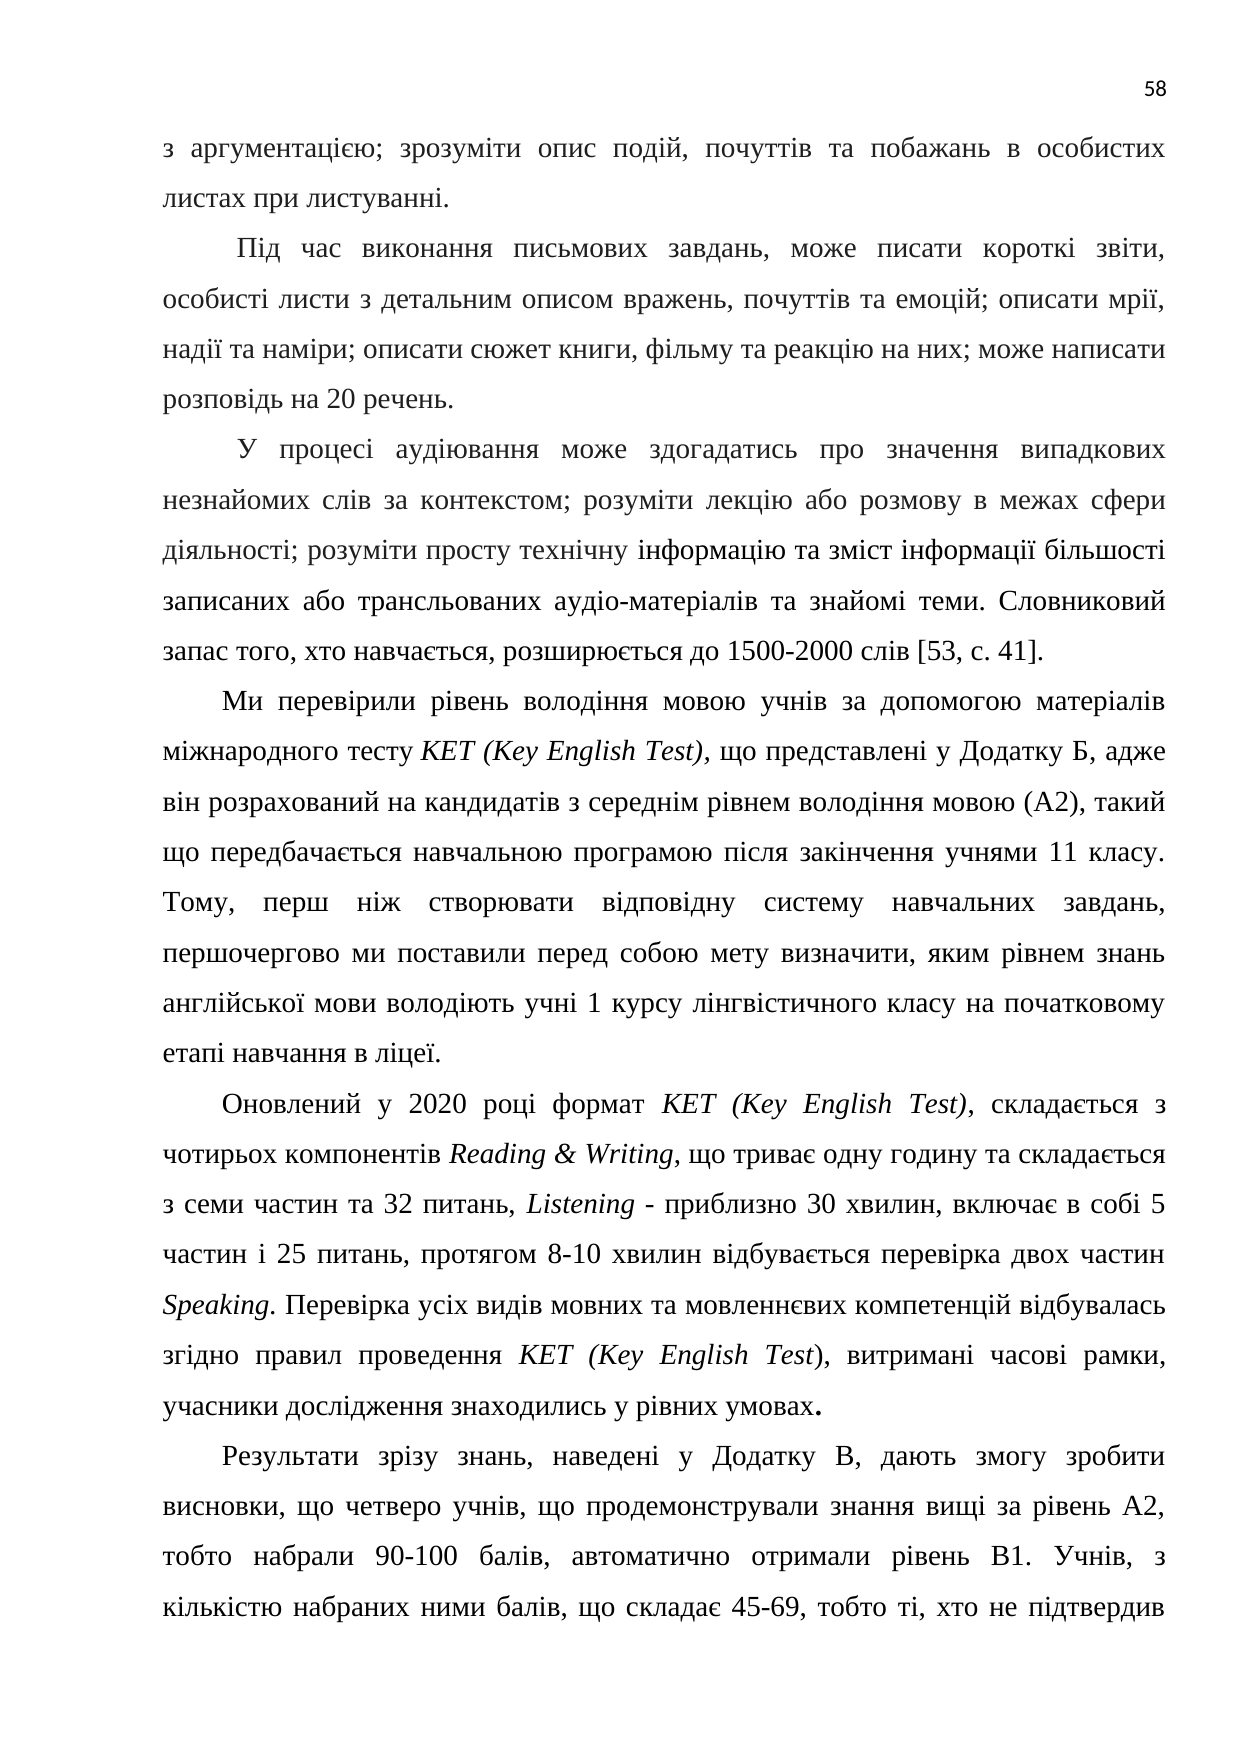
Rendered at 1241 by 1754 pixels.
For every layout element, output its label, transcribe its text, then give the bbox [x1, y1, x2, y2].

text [162, 1438, 1167, 1622]
text Оновлений у 2020 році формат KET (Key English Test), складається з чотирьох компонентів Reading & Writing, що триває одну годину та складається з семи частин та 32 питань, Listening - приблизно 30 хвилин, включає в собі 5 частин і 25 питань, протягом 8-10 хвилин відбувається перевірка двох частин Speaking. Перевірка усіх видів мовних та мовленнєвих компетенцій відбувалась згідно правил проведення KET (Key English Test), витримані часові рамки, учасники дослідження знаходились у рівних умовах. [162, 1086, 1167, 1421]
list Ми перевірили рівень володіння мовою учнів за допомогою матеріалів міжнародного тесту KET (Key English Test), що представлені у Додатку Б, адже він розрахований на кандидатів з середнім рівнем володіння мовою (А2), такий що передбачається навчальною програмою після закінчення учнями 11 класу. Тому, перш ніж створювати відповідну систему навчальних завдань, першочергово ми поставили перед собою мету визначити, яким рівнем знань англійської мови володіють учні 1 курсу лінгвістичного класу на початковому етапі навчання в ліцеї. [162, 683, 1167, 1069]
text У процесі аудіювання може здогадатись про значення випадкових незнайомих слів за контекстом; розуміти лекцію або розмову в межах сфери діяльності; розуміти просту технічну інформацію та зміст інформації більшості записаних або трансльованих аудіо-матеріалів та знайомі теми. Словниковий запас того, хто навчається, розширюється до 1500-2000 слів [53, с. 41]. [162, 432, 1167, 666]
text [162, 130, 1167, 214]
text Під час виконання письмових завдань, може писати короткі звіти, особисті листи з детальним описом вражень, почуттів та емоцій; описати мрії, надії та наміри; описати сюжет книги, фільму та реакцію на них; може написати розповідь на 20 речень. [162, 230, 1167, 415]
